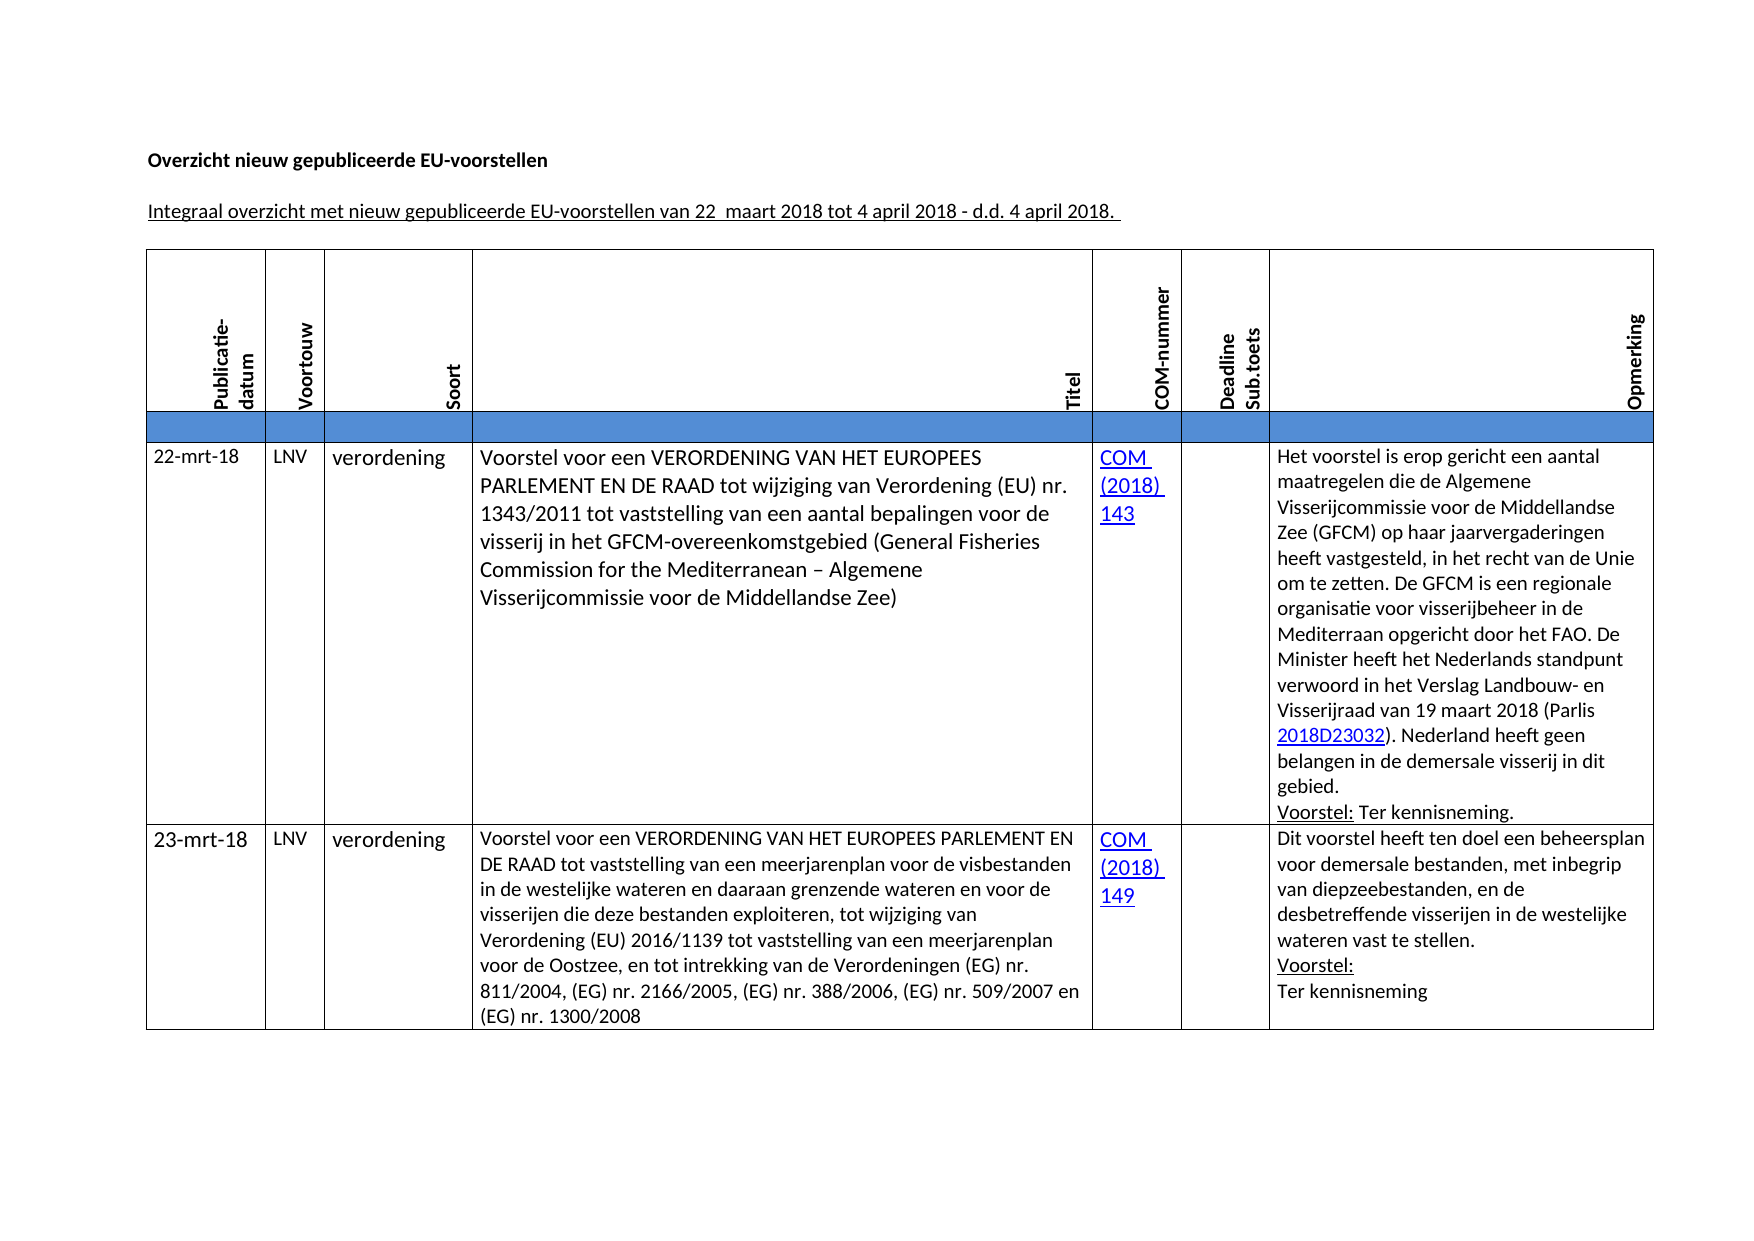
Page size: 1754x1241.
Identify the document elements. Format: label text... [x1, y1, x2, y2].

table_cell [1093, 412, 1181, 442]
table_cell 23-mrt-18 [147, 825, 265, 1029]
table_cell [1182, 443, 1269, 824]
table_cell Voorstel voor een VERORDENING VAN HET EUROPEES PARLEMENT EN DE RAAD tot vaststelling van een meerjarenplan voor de visbestanden in de westelijke wateren en daaraan grenzende wateren en voor de visserijen die deze bestanden exploiteren, tot wijziging van Verordening (EU) 2016/1139 tot vaststelling van een meerjarenplan voor de Oostzee, en tot intrekking van de Verordeningen (EG) nr. 811/2004, (EG) nr. 2166/2005, (EG) nr. 388/2006, (EG) nr. 509/2007 en (EG) nr. 1300/2008 [473, 825, 1092, 1029]
table_header Deadline Sub.toets [1182, 250, 1269, 411]
table_cell 22-mrt-18 [147, 443, 265, 824]
table_cell verordening [325, 443, 472, 824]
table_cell Voorstel voor een VERORDENING VAN HET EUROPEES PARLEMENT EN DE RAAD tot wijziging van Verordening (EU) nr. 1343/2011 tot vaststelling van een aantal bepalingen voor de visserij in het GFCM-overeenkomstgebied (General Fisheries Commission for the Mediterranean – Algemene Visserijcommissie voor de Middellandse Zee) [473, 443, 1092, 824]
table_header COM-nummer [1093, 250, 1181, 411]
table_cell Het voorstel is erop gericht een aantal maatregelen die de Algemene Visserijcommissie voor de Middellandse Zee (GFCM) op haar jaarvergaderingen heeft vastgesteld, in het recht van de Unie om te zetten. De GFCM is een regionale organisatie voor visserijbeheer in de Mediterraan opgericht door het FAO. De Minister heeft het Nederlands standpunt verwoord in het Verslag Landbouw- en Visserijraad van 19 maart 2018 (Parlis 2018D23032). Nederland heeft geen belangen in de demersale visserij in dit gebied. Voorstel: Ter kennisneming. [1270, 443, 1653, 824]
table_cell [147, 412, 265, 442]
table_cell [1182, 412, 1269, 442]
table_cell COM (2018) 143 [1093, 443, 1181, 824]
table_cell LNV [266, 825, 324, 1029]
table_cell [473, 412, 1092, 442]
table_header Soort [325, 250, 472, 411]
table_cell [1270, 412, 1653, 442]
table_header Voortouw [266, 250, 324, 411]
table_cell [266, 412, 324, 442]
table_cell LNV [266, 443, 324, 824]
table_cell Dit voorstel heeft ten doel een beheersplan voor demersale bestanden, met inbegrip van diepzeebestanden, en de desbetreffende visserijen in de westelijke wateren vast te stellen. Voorstel: Ter kennisneming [1270, 825, 1653, 1029]
table_header Opmerking [1270, 250, 1653, 411]
table_cell [325, 412, 472, 442]
text Integraal overzicht met nieuw gepubliceerde EU-voorstellen van 22 maart 2018 tot 4 april 2018 - d.d. 4 april 2018. [148, 198, 1606, 224]
table_cell COM (2018) 149 [1093, 825, 1181, 1029]
table_cell [1182, 825, 1269, 1029]
table_header Titel [473, 250, 1092, 411]
table_cell verordening [325, 825, 472, 1029]
text Overzicht nieuw gepubliceerde EU-voorstellen [148, 148, 1606, 173]
table_header Publicatie- datum [147, 250, 265, 411]
